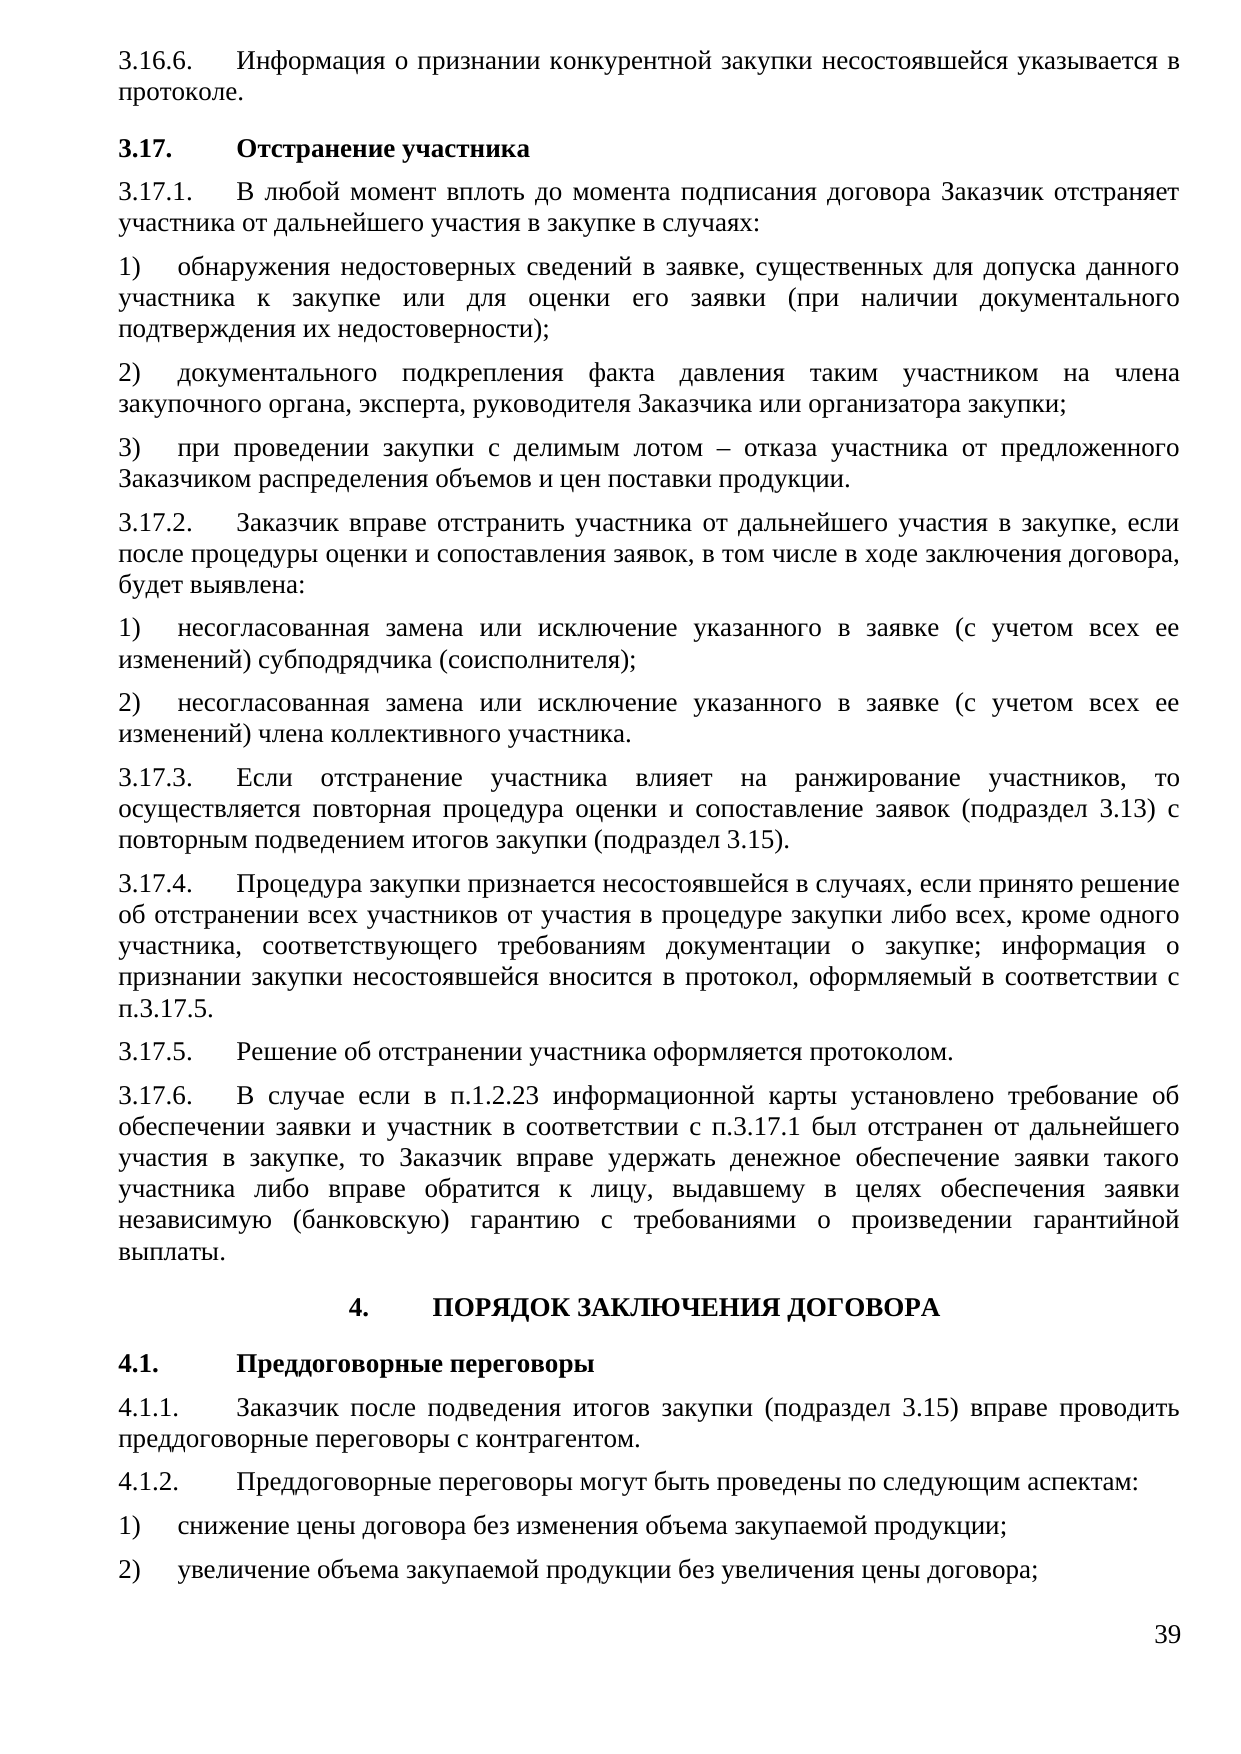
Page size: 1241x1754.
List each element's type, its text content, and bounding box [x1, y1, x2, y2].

text Заказчик после подведения итогов закупки (подраздел 3.15) вправе проводить преддоговорные переговоры с контрагентом. [118, 1391, 1181, 1453]
text Решение об отстранении участника оформляется протоколом. [118, 1035, 1181, 1066]
text Преддоговорные переговоры могут быть проведены по следующим аспектам: [118, 1465, 1181, 1497]
text несогласованная замена или исключение указанного в заявке (с учетом всех ее изменений) члена коллективного участника. [118, 686, 1181, 749]
text при проведении закупки с делимым лотом – отказа участника от предложенного Заказчиком распределения объемов и цен поставки продукции. [118, 431, 1181, 493]
text обнаружения недостоверных сведений в заявке, существенных для допуска данного участника к закупке или для оценки его заявки (при наличии документального подтверждения их недостоверности); [118, 250, 1181, 343]
text В случае если в п.1.2.23 информационной карты установлено требование об обеспечении заявки и участник в соответствии с п.3.17.1 был отстранен от дальнейшего участия в закупке, то Заказчик вправе удержать денежное обеспечение заявки такого участника либо вправе обратится к лицу, выдавшему в целях обеспечения заявки независимую (банковскую) гарантию с требованиями о произведении гарантийной выплаты. [118, 1079, 1181, 1266]
text документального подкрепления факта давления таким участником на члена закупочного органа, эксперта, руководителя Заказчика или организатора закупки; [118, 356, 1181, 418]
text В любой момент вплоть до момента подписания договора Заказчик отстраняет участника от дальнейшего участия в закупке в случаях: [118, 175, 1181, 238]
text Порядок заключения договора [118, 1291, 1181, 1322]
text несогласованная замена или исключение указанного в заявке (с учетом всех ее изменений) субподрядчика (соисполнителя); [118, 612, 1181, 674]
text Отстранение участника [118, 132, 1181, 163]
text увеличение объема закупаемой продукции без увеличения цены договора; [118, 1553, 1181, 1584]
text снижение цены договора без изменения объема закупаемой продукции; [118, 1509, 1181, 1540]
text Информация о признании конкурентной закупки несостоявшейся указывается в протоколе. [118, 44, 1181, 107]
text Если отстранение участника влияет на ранжирование участников, то осуществляется повторная процедура оценки и сопоставление заявок (подраздел 3.13) с повторным подведением итогов закупки (подраздел 3.15). [118, 761, 1181, 854]
text Заказчик вправе отстранить участника от дальнейшего участия в закупке, если после процедуры оценки и сопоставления заявок, в том числе в ходе заключения договора, будет выявлена: [118, 506, 1181, 599]
text Процедура закупки признается несостоявшейся в случаях, если принято решение об отстранении всех участников от участия в процедуре закупки либо всех, кроме одного участника, соответствующего требованиям документации о закупке; информация о признании закупки несостоявшейся вносится в протокол, оформляемый в соответствии с п.3.17.5. [118, 867, 1181, 1023]
text Преддоговорные переговоры [118, 1347, 1181, 1378]
